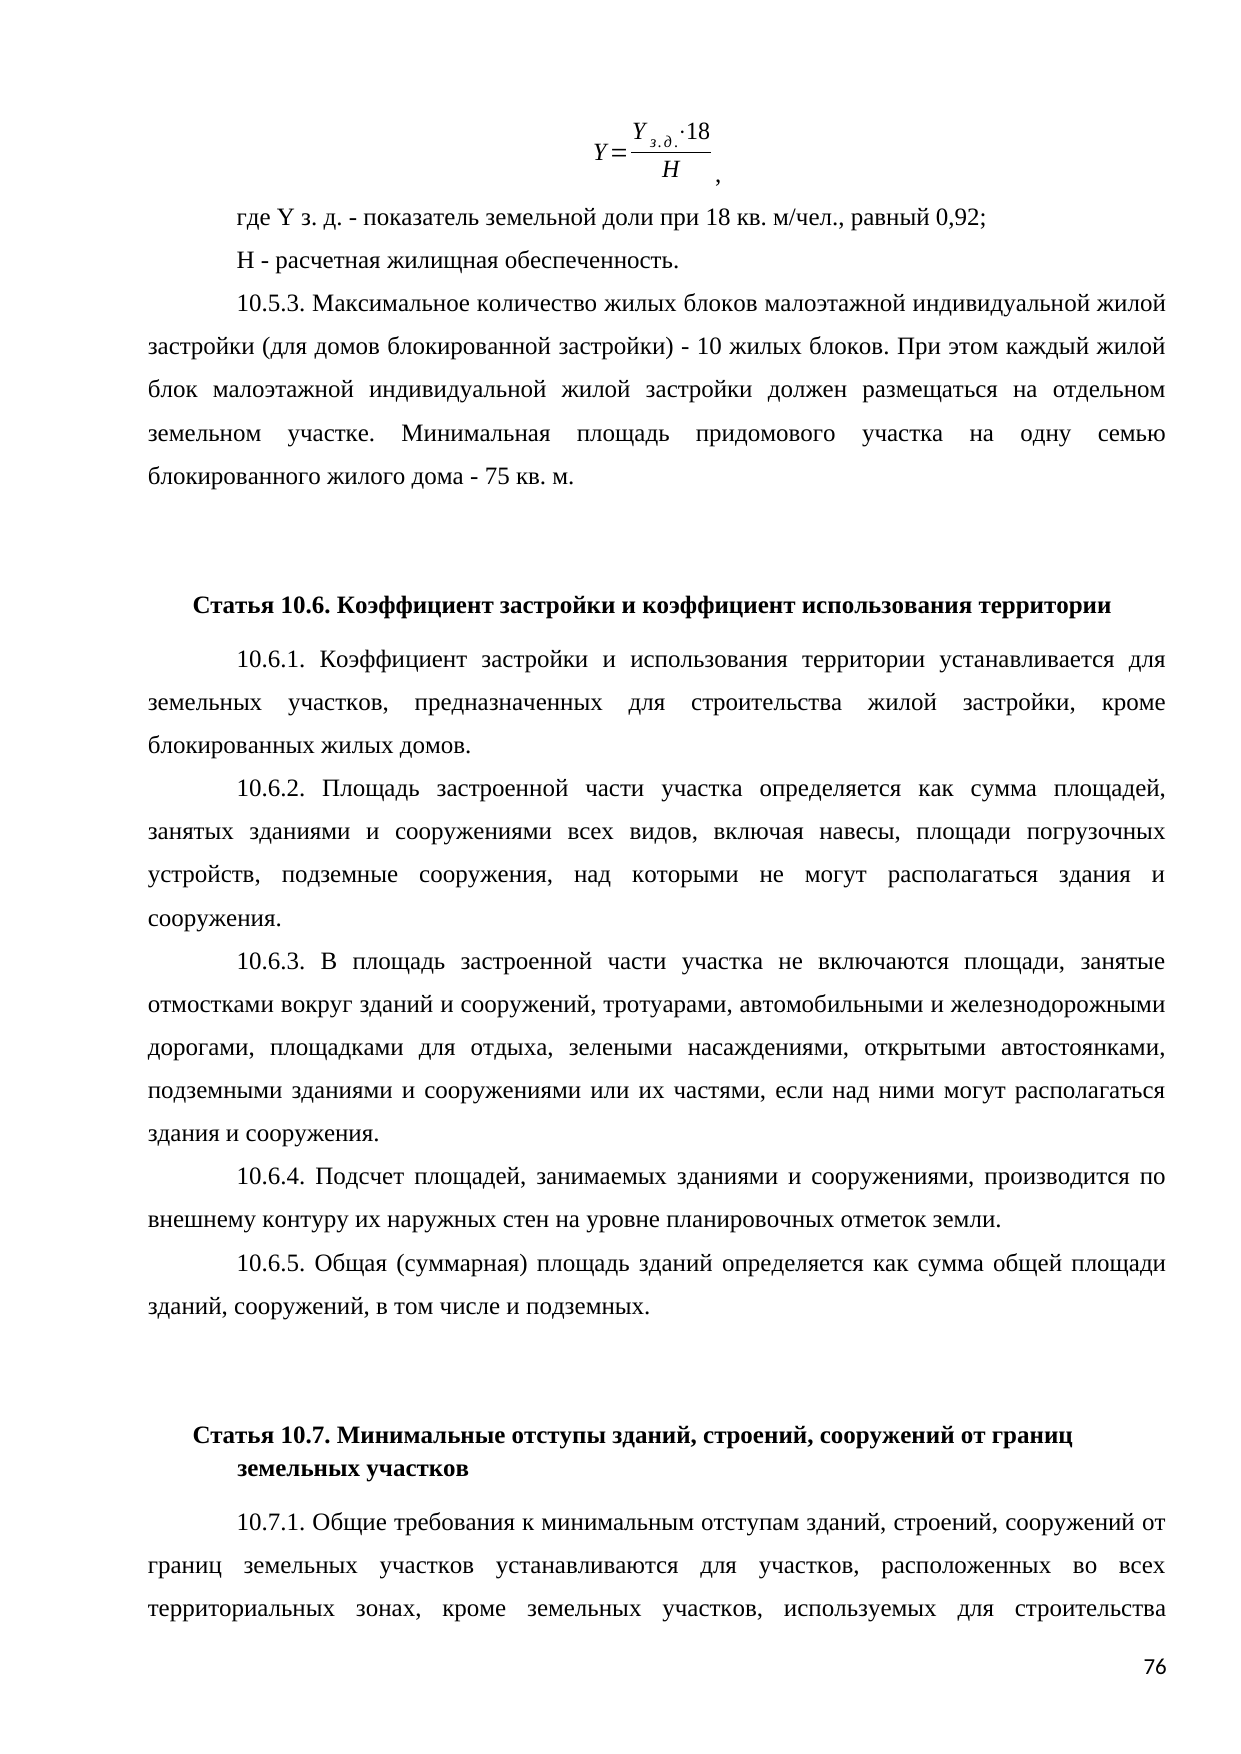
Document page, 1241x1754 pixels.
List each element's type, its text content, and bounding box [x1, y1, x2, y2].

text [148, 1507, 1167, 1622]
text 10.5.3. Максимальное количество жилых блоков малоэтажной индивидуальной жилой застройки (для домов блокированной застройки) - 10 жилых блоков. При этом каждый жилой блок малоэтажной индивидуальной жилой застройки должен размещаться на отдельном земельном участке. Минимальная площадь придомового участка на одну семью блокированного жилого дома - 75 кв. м. [148, 288, 1167, 489]
list Минимальные отступы зданий, строений, сооружений от границ земельных участков [192, 1420, 1167, 1482]
text 10.6.1. Коэффициент застройки и использования территории устанавливается для земельных участков, предназначенных для строительства жилой застройки, кроме блокированных жилых домов. [148, 644, 1167, 759]
text 10.6.5. Общая (суммарная) площадь зданий определяется как сумма общей площади зданий, сооружений, в том числе и подземных. [148, 1248, 1167, 1319]
list Коэффициент застройки и коэффициент использования территории [192, 590, 1167, 619]
text где Y з. д. - показатель земельной доли при 18 кв. м/чел., равный 0,92; [148, 202, 1167, 231]
text , [148, 118, 1167, 188]
text H - расчетная жилищная обеспеченность. [148, 245, 1167, 274]
text 10.6.4. Подсчет площадей, занимаемых зданиями и сооружениями, производится по внешнему контуру их наружных стен на уровне планировочных отметок земли. [148, 1161, 1167, 1233]
text 10.6.2. Площадь застроенной части участка определяется как сумма площадей, занятых зданиями и сооружениями всех видов, включая навесы, площади погрузочных устройств, подземные сооружения, над которыми не могут располагаться здания и сооружения. [148, 773, 1167, 931]
text 10.6.3. В площадь застроенной части участка не включаются площади, занятые отмостками вокруг зданий и сооружений, тротуарами, автомобильными и железнодорожными дорогами, площадками для отдыха, зелеными насаждениями, открытыми автостоянками, подземными зданиями и сооружениями или их частями, если над ними могут располагаться здания и сооружения. [148, 946, 1167, 1147]
